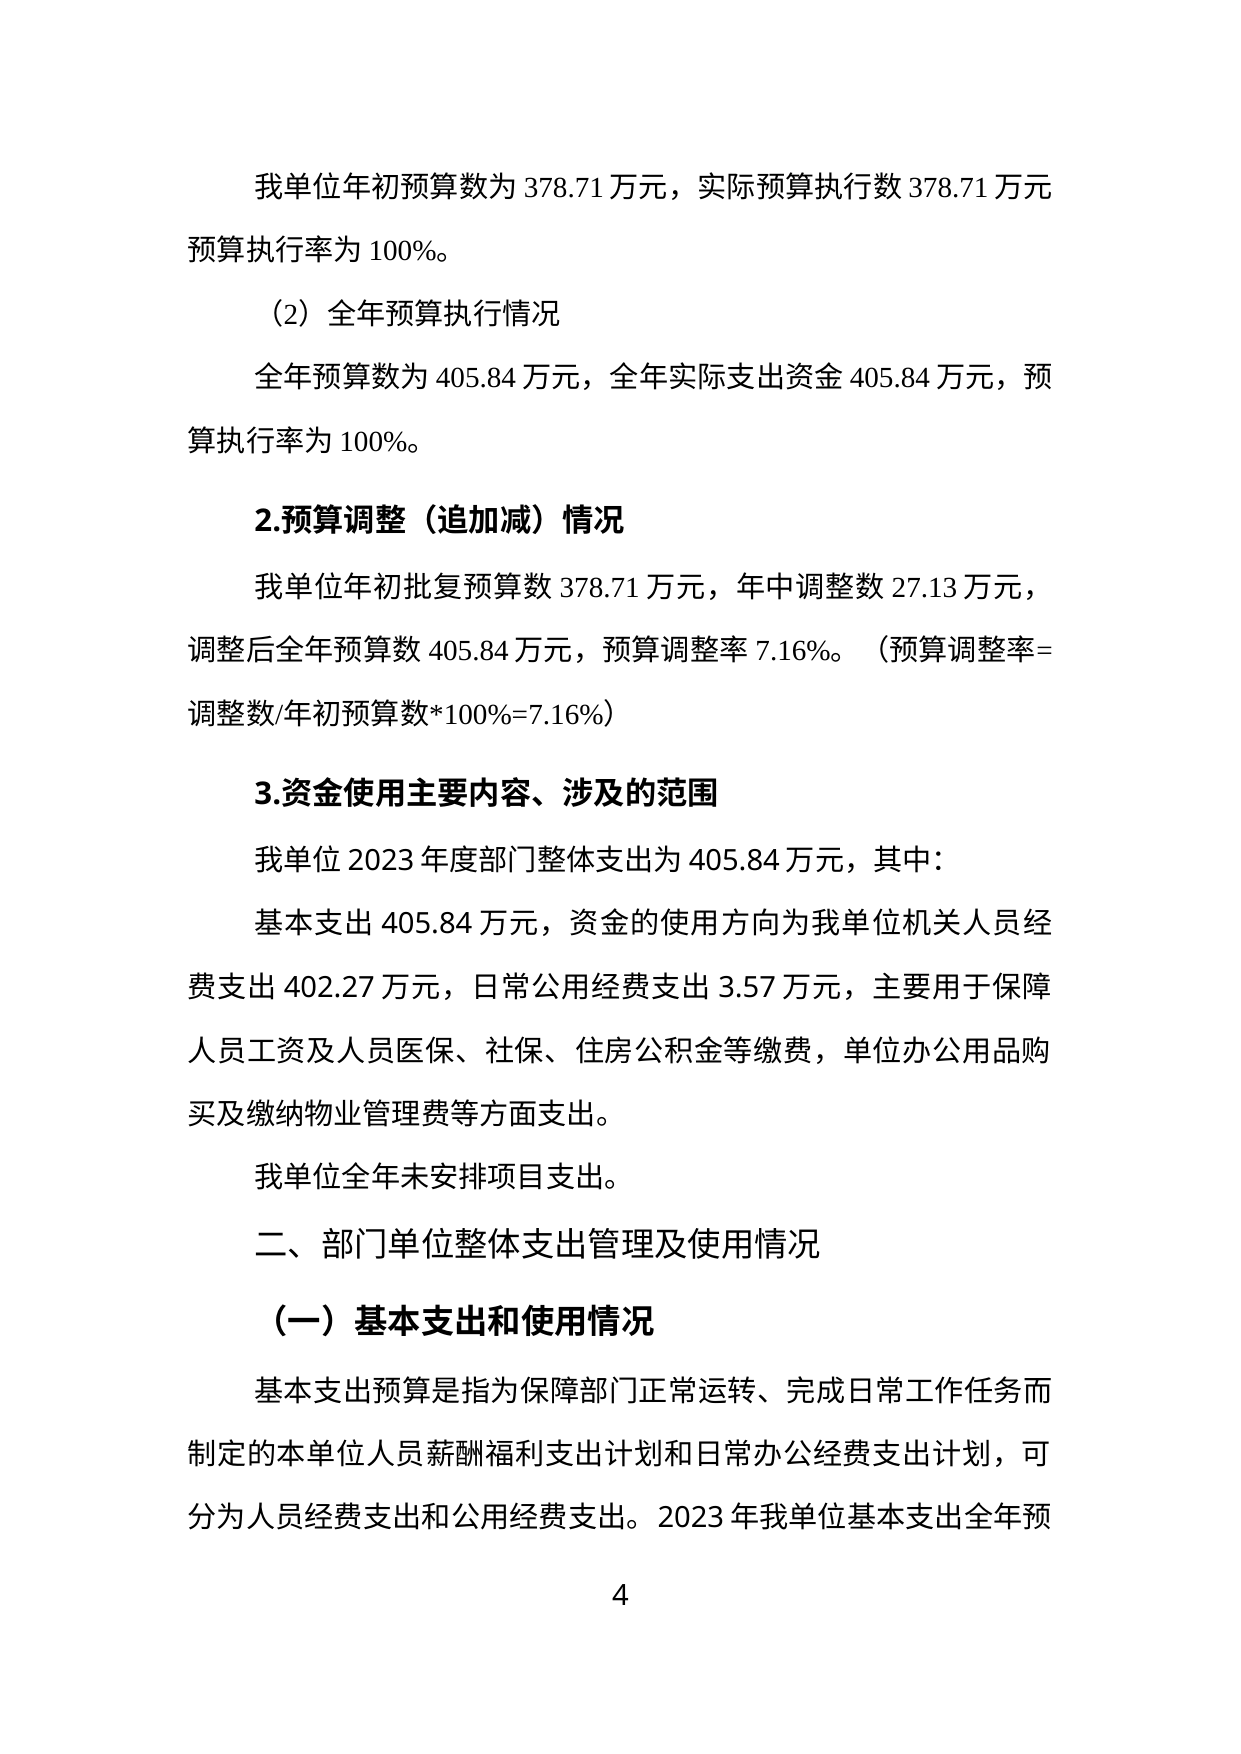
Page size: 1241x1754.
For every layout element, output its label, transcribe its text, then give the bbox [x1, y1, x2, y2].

text （2）全年预算执行情况 [187, 290, 1053, 333]
subtitle 二、部门单位整体支出管理及使用情况 [187, 1217, 1053, 1266]
text 全年预算数为405.84万元，全年实际支出资金405.84万元，预算执行率为100%。 [187, 354, 1053, 459]
text 基本支出405.84万元，资金的使用方向为我单位机关人员经费支出402.27万元，日常公用经费支出3.57万元，主要用于保障人员工资及人员医保、社保、住房公积金等缴费，单位办公用品购买及缴纳物业管理费等方面支出。 [187, 900, 1053, 1133]
text 我单位年初批复预算数378.71万元，年中调整数27.13万元，调整后全年预算数405.84万元，预算调整率7.16%。（预算调整率=调整数/年初预算数*100%=7.16%） [187, 563, 1053, 733]
text 我单位年初预算数为378.71万元，实际预算执行数378.71万元，预算执行率为100%。 [187, 163, 1053, 269]
subtitle 2.预算调整（追加减）情况 [187, 495, 1053, 541]
subtitle 3.资金使用主要内容、涉及的范围 [187, 768, 1053, 814]
text 我单位全年未安排项目支出。 [187, 1154, 1053, 1196]
subtitle （一）基本支出和使用情况 [187, 1295, 1053, 1343]
text 我单位2023年度部门整体支出为405.84万元，其中： [187, 836, 1053, 879]
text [187, 1367, 1053, 1536]
